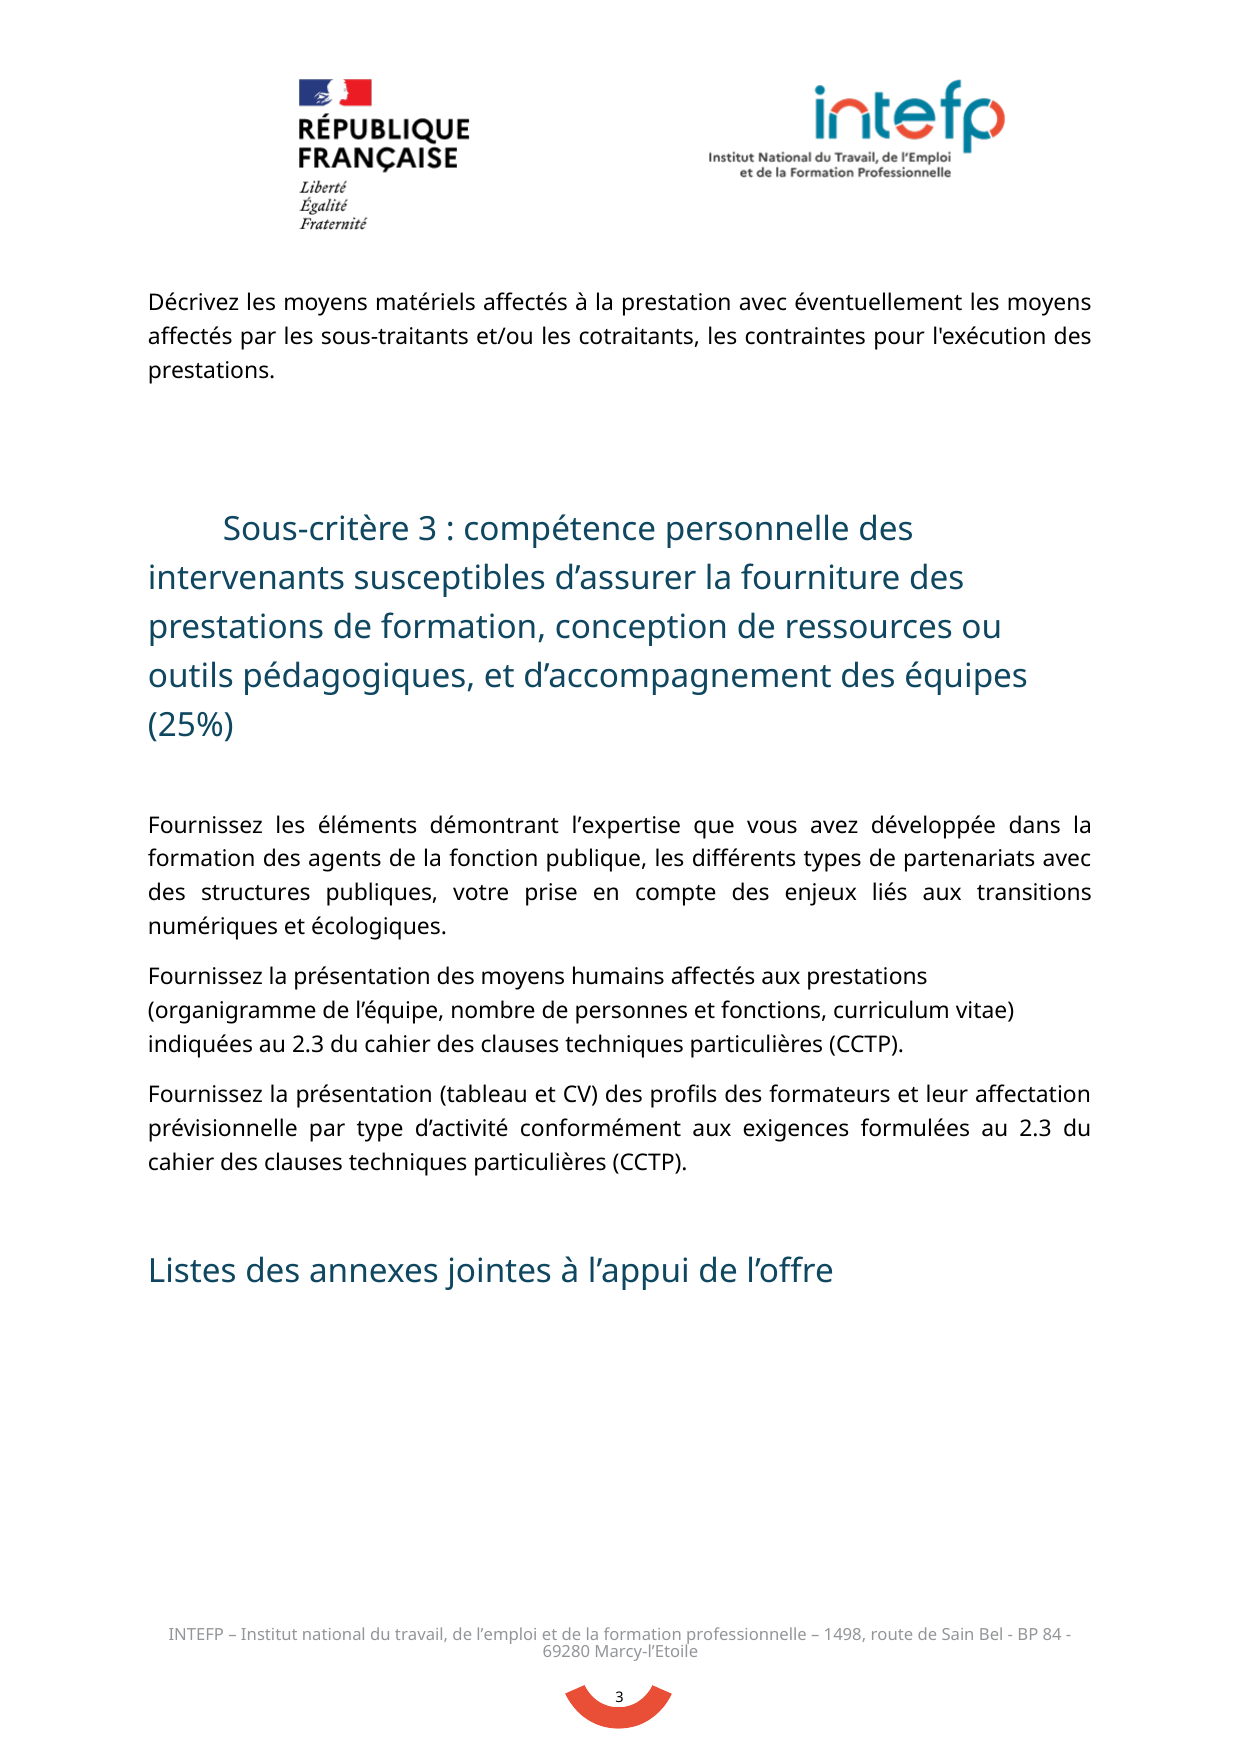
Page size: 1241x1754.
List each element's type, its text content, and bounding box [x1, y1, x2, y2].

picture [683, 53, 1030, 207]
text Listes des annexes jointes à l’appui de l’offre [148, 1247, 1093, 1292]
text Fournissez la présentation des moyens humains affectés aux prestations (organigramme de l’équipe, nombre de personnes et fonctions, curriculum vitae) indiquées au 2.3 du cahier des clauses techniques particulières (CCTP). [148, 960, 1093, 1059]
text Décrivez les moyens matériels affectés à la prestation avec éventuellement les moyens affectés par les sous-traitants et/ou les cotraitants, les contraintes pour l'exécution des prestations. [148, 286, 1093, 385]
picture [273, 53, 495, 256]
text Fournissez la présentation (tableau et CV) des profils des formateurs et leur affectation prévisionnelle par type d’activité conformément aux exigences formulées au 2.3 du cahier des clauses techniques particulières (CCTP). [148, 1078, 1093, 1177]
text Sous-critère 3 : compétence personnelle des intervenants susceptibles d’assurer la fourniture des prestations de formation, conception de ressources ou outils pédagogiques, et d’accompagnement des équipes (25%) [148, 505, 1093, 746]
picture [564, 1677, 674, 1734]
text Fournissez les éléments démontrant l’expertise que vous avez développée dans la formation des agents de la fonction publique, les différents types de partenariats avec des structures publiques, votre prise en compte des enjeux liés aux transitions numériques et écologiques. [148, 809, 1093, 941]
